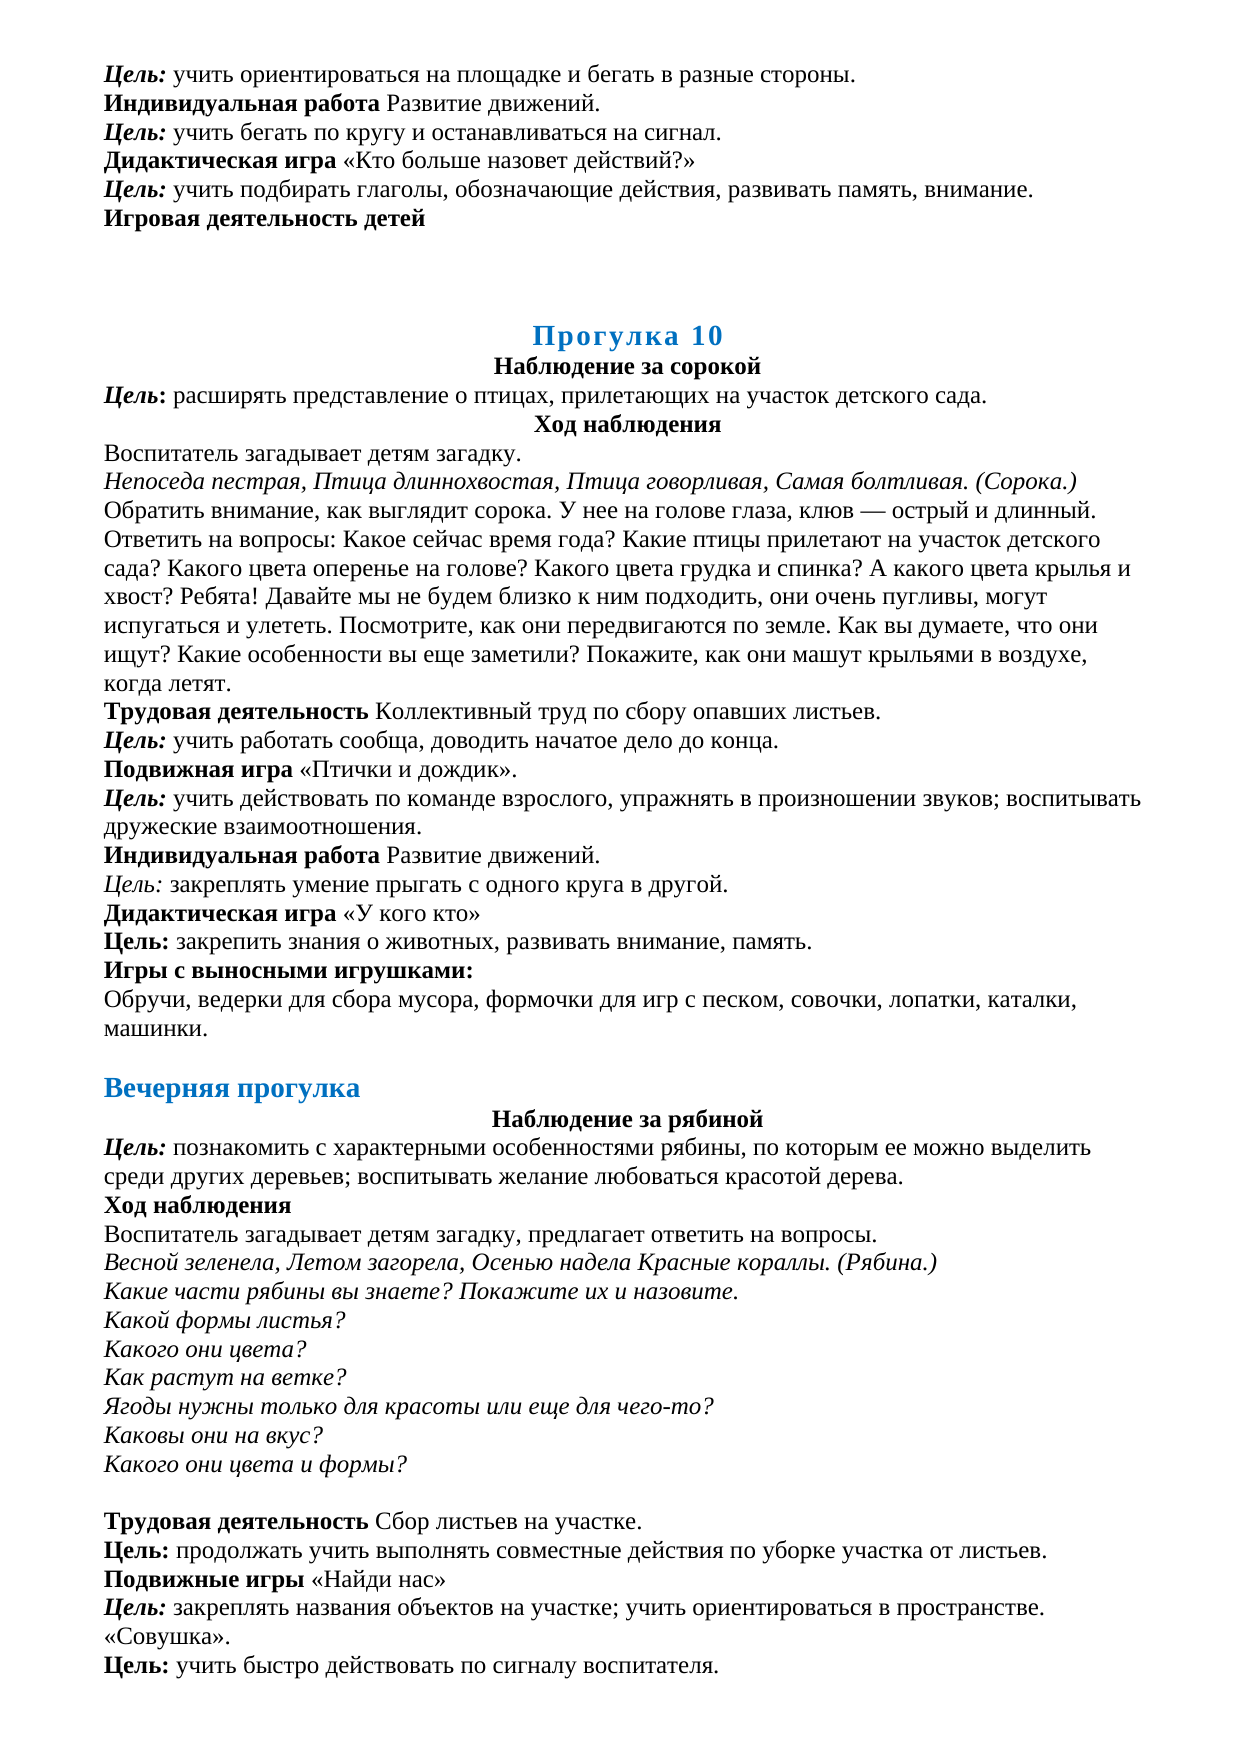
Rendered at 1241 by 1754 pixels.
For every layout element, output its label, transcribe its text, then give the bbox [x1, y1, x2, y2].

text Ход наблюдения [103, 409, 1152, 438]
text Цель: учить действовать по команде взрослого, упражнять в произношении звуков; воспитывать дружеские взаимоотношения. [103, 783, 1152, 840]
text Какой формы листья? [103, 1305, 1152, 1334]
text Дидактическая игра «У кого кто» [103, 898, 1152, 926]
text Какого они цвета? [103, 1334, 1152, 1362]
text Непоседа пестрая, Птица длиннохвостая, Птица говорливая, Самая болтливая. (Сорока.) [103, 466, 1152, 495]
text Дидактическая игра «Кто больше назовет действий?» [103, 145, 1152, 174]
text Какого они цвета и формы? [103, 1449, 1152, 1477]
text Прогулка 10 [103, 318, 1152, 351]
text Индивидуальная работа Развитие движений. [103, 88, 1152, 117]
text Воспитатель загадывает детям загадку, предлагает ответить на вопросы. [103, 1219, 1152, 1247]
text Наблюдение за сорокой [103, 351, 1152, 380]
text Ягоды нужны только для красоты или еще для чего-то? [103, 1391, 1152, 1420]
text Обратить внимание, как выглядит сорока. У нее на голове глаза, клюв — острый и длинный. Ответить на вопросы: Какое сейчас время года? Какие птицы прилетают на участок детского сада? Какого цвета оперенье на голове? Какого цвета грудка и спинка? А какого цвета крылья и хвост? Ребята! Давайте мы не будем близко к ним подходить, они очень пугливы, могут испугаться и улететь. Посмотрите, как они передвигаются по земле. Как вы думаете, что они ищут? Какие особенности вы еще заметили? Покажите, как они машут крыльями в воздухе, когда летят. [103, 495, 1152, 696]
text Игровая деятельность детей [103, 203, 1152, 232]
text Цель: познакомить с характерными особенностями рябины, по которым ее можно выделить среди других деревьев; воспитывать желание любоваться красотой дерева. [103, 1132, 1152, 1190]
text Трудовая деятельность Сбор листьев на участке. [103, 1506, 1152, 1535]
text Ход наблюдения [103, 1190, 1152, 1219]
text Цель: учить быстро действовать по сигналу воспитателя. [103, 1650, 1152, 1679]
text Цель: продолжать учить выполнять совместные действия по уборке участка от листьев. [103, 1535, 1152, 1564]
text Цель: закреплять умение прыгать с одного круга в другой. [103, 869, 1152, 898]
text Цель: закреплять названия объектов на участке; учить ориентироваться в пространстве. [103, 1592, 1152, 1621]
text Вечерняя прогулка [103, 1070, 1152, 1104]
text Игры с выносными игрушками: [103, 955, 1152, 984]
text Весной зеленела, Летом загорела, Осенью надела Красные кораллы. (Рябина.) [103, 1247, 1152, 1276]
text Подвижные игры «Найди нас» [103, 1564, 1152, 1592]
text Цель: учить ориентироваться на площадке и бегать в разные стороны. [103, 59, 1152, 88]
text Цель: расширять представление о птицах, прилетающих на участок детского сада. [103, 380, 1152, 409]
text Обручи, ведерки для сбора мусора, формочки для игр с песком, совочки, лопатки, каталки, машинки. [103, 984, 1152, 1041]
text Как растут на ветке? [103, 1362, 1152, 1391]
text Подвижная игра «Птички и дождик». [103, 754, 1152, 783]
text «Совушка». [103, 1621, 1152, 1650]
text Каковы они на вкус? [103, 1420, 1152, 1449]
text Воспитатель загадывает детям загадку. [103, 438, 1152, 466]
text Трудовая деятельность Коллективный труд по сбору опавших листьев. [103, 696, 1152, 725]
text Цель: закрепить знания о животных, развивать внимание, память. [103, 926, 1152, 955]
text Наблюдение за рябиной [103, 1104, 1152, 1132]
text Цель: учить подбирать глаголы, обозначающие действия, развивать память, внимание. [103, 174, 1152, 203]
text Цель: учить бегать по кругу и останавливаться на сигнал. [103, 117, 1152, 145]
text Индивидуальная работа Развитие движений. [103, 840, 1152, 869]
text Цель: учить работать сообща, доводить начатое дело до конца. [103, 725, 1152, 754]
text Какие части рябины вы знаете? Покажите их и назовите. [103, 1276, 1152, 1305]
